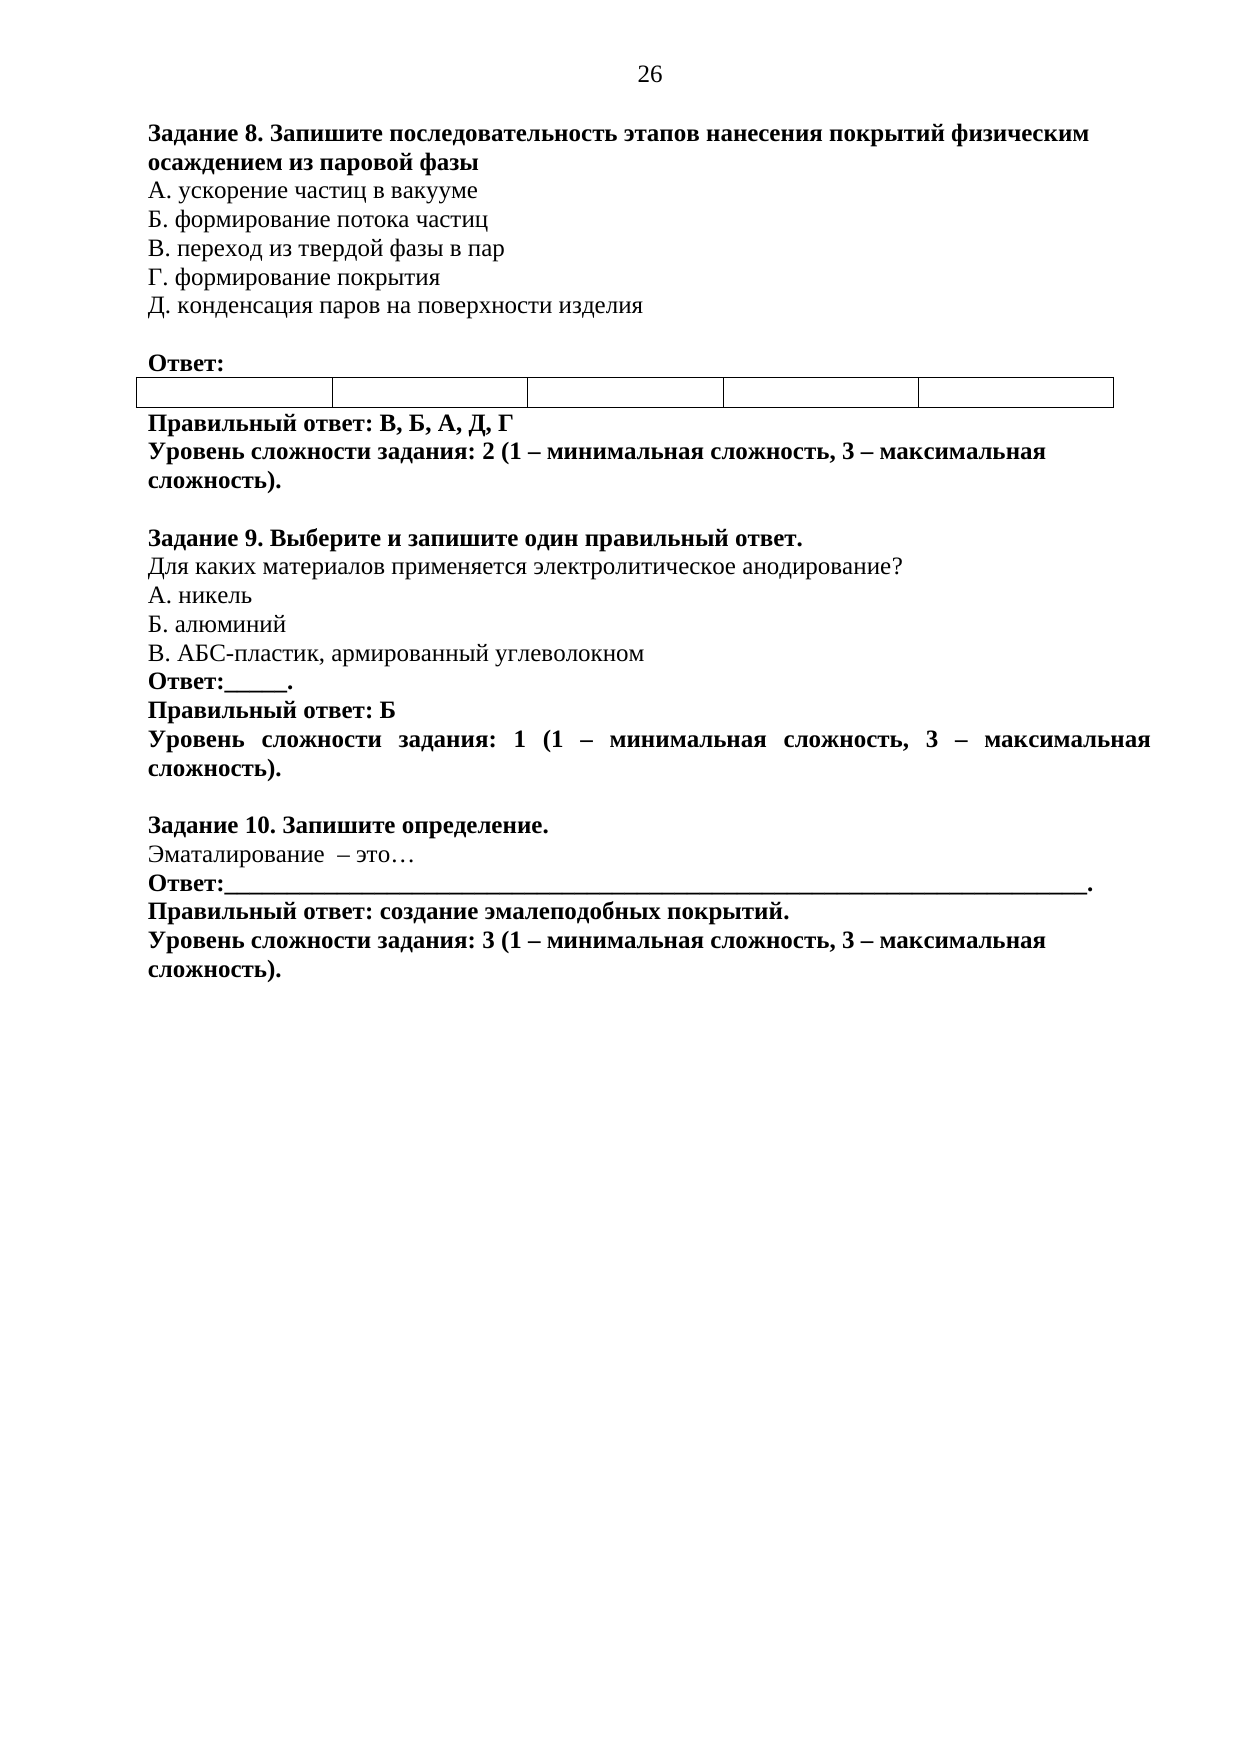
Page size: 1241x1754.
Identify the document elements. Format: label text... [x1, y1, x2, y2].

text Задание 8. Запишите последовательность этапов нанесения покрытий физическим осаждением из паровой фазы [148, 118, 1152, 176]
text Д. конденсация паров на поверхности изделия [148, 291, 1152, 319]
text Для каких материалов применяется электролитическое анодирование? [148, 551, 1152, 580]
text Б. формирование потока частиц [148, 204, 1152, 233]
text Б. алюминий [148, 609, 1152, 638]
table_header [137, 378, 332, 407]
table_header [333, 378, 527, 407]
text Ответ:_____________________________________________________________________. [148, 868, 1152, 896]
text А. ускорение частиц в вакууме [148, 176, 1152, 204]
text Эматалирование – это… [148, 839, 1152, 868]
text Ответ:_____. [148, 666, 1152, 695]
text Уровень сложности задания: 2 (1 – минимальная сложность, 3 – максимальная сложность). [148, 436, 1152, 494]
text В. переход из твердой фазы в пар [148, 233, 1152, 262]
text Г. формирование покрытия [148, 262, 1152, 291]
text Уровень сложности задания: 1 (1 – минимальная сложность, 3 – максимальная сложность). [148, 724, 1152, 781]
text Правильный ответ: В, Б, А, Д, Г [148, 408, 1152, 436]
table_header [919, 378, 1113, 407]
text А. никель [148, 580, 1152, 609]
text Задание 10. Запишите определение. [148, 810, 1152, 839]
text Уровень сложности задания: 3 (1 – минимальная сложность, 3 – максимальная сложность). [148, 925, 1152, 983]
table_header [724, 378, 918, 407]
text Ответ: [148, 348, 1152, 377]
text В. АБС-пластик, армированный углеволокном [148, 638, 1152, 666]
table_header [528, 378, 723, 407]
text Правильный ответ: Б [148, 695, 1152, 724]
text Задание 9. Выберите и запишите один правильный ответ. [148, 523, 1152, 551]
text Правильный ответ: создание эмалеподобных покрытий. [148, 896, 1152, 925]
